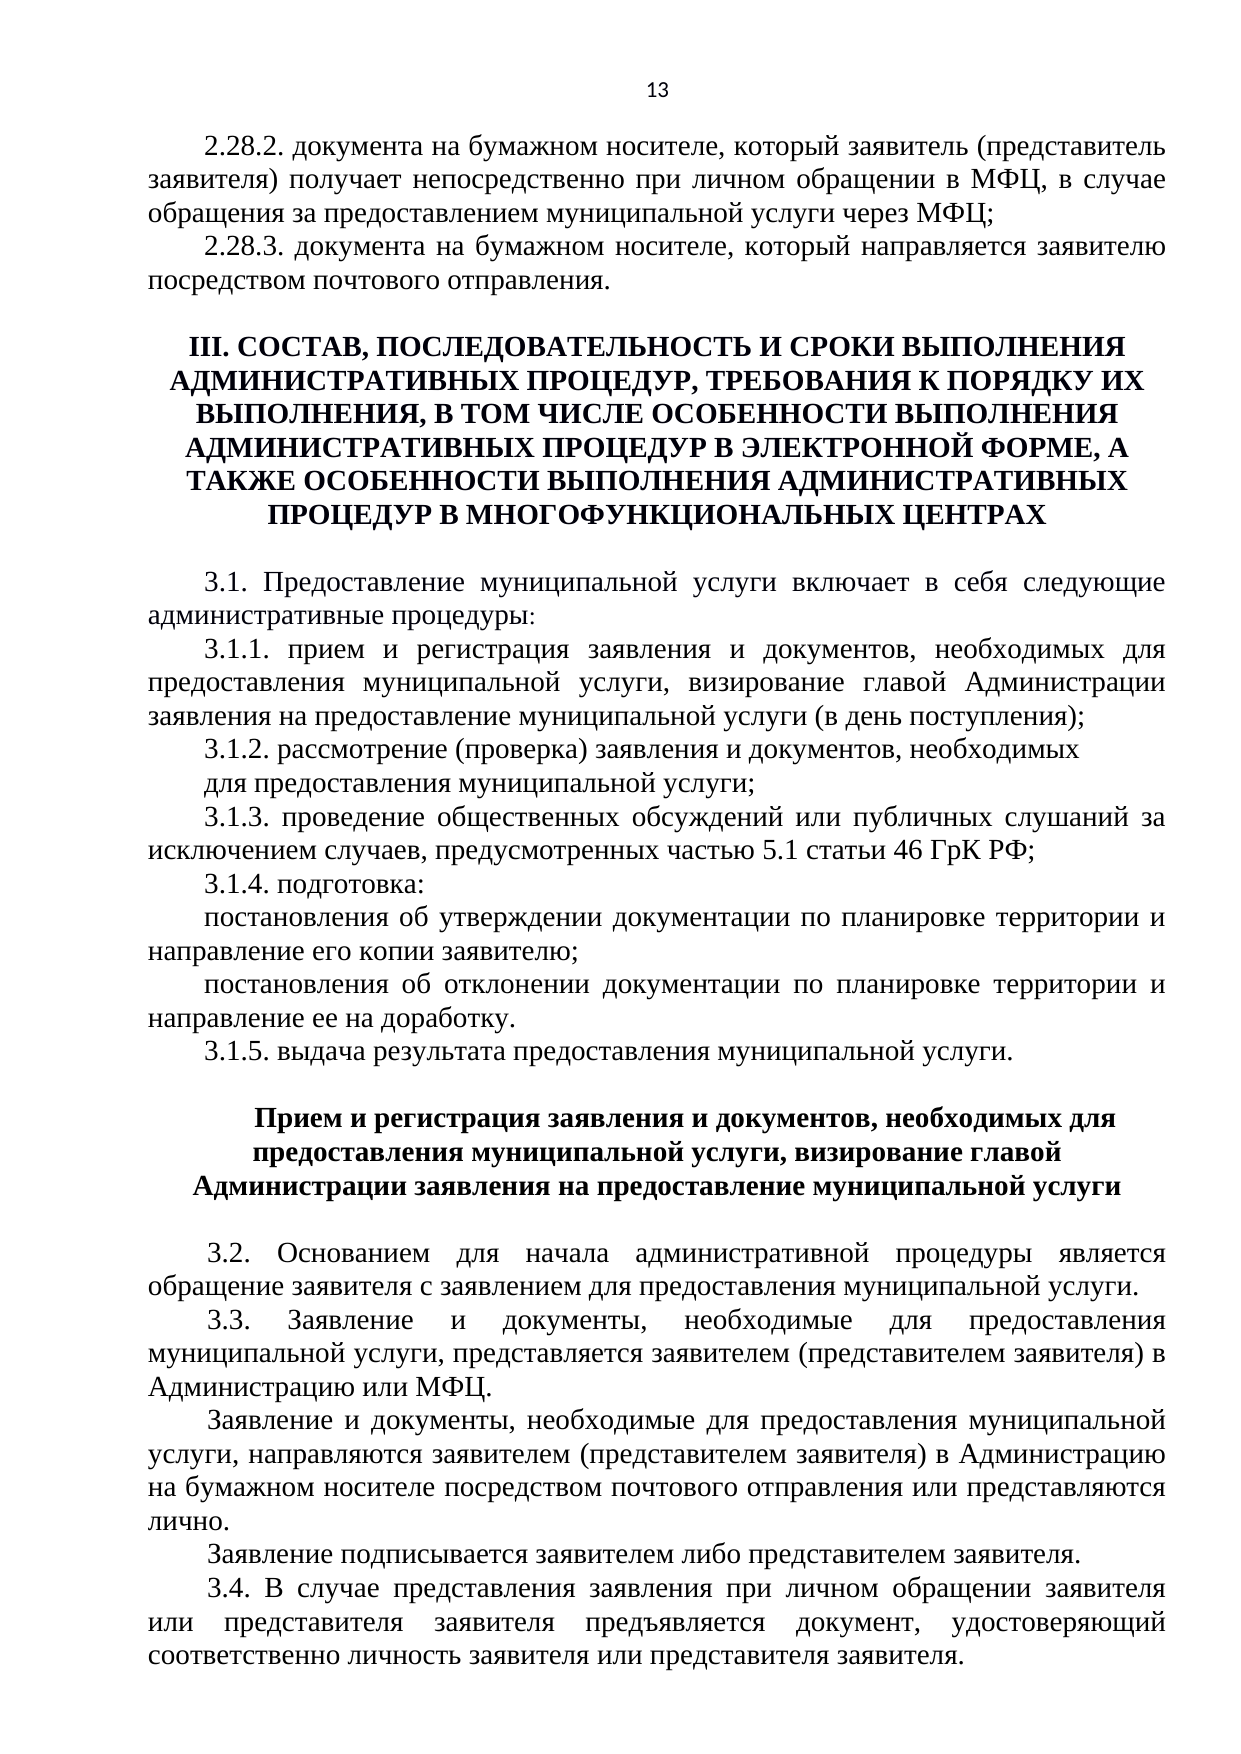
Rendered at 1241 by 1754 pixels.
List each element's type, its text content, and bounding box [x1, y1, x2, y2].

text 3.1.5. выдача результата предоставления муниципальной услуги. [148, 1033, 1167, 1067]
text 3.1.3. проведение общественных обсуждений или публичных слушаний за исключением случаев, предусмотренных частью 5.1 статьи 46 ГрК РФ; [148, 799, 1167, 866]
text постановления об утверждении документации по планировке территории и направление его копии заявителю; [148, 899, 1167, 966]
text для предоставления муниципальной услуги; [148, 765, 1167, 799]
text III. СОСТАВ, ПОСЛЕДОВАТЕЛЬНОСТЬ И СРОКИ ВЫПОЛНЕНИЯ АДМИНИСТРАТИВНЫХ ПРОЦЕДУР, ТРЕБОВАНИЯ К ПОРЯДКУ ИХ ВЫПОЛНЕНИЯ, В ТОМ ЧИСЛЕ ОСОБЕННОСТИ ВЫПОЛНЕНИЯ АДМИНИСТРАТИВНЫХ ПРОЦЕДУР В ЭЛЕКТРОННОЙ ФОРМЕ, А ТАКЖЕ ОСОБЕННОСТИ ВЫПОЛНЕНИЯ АДМИНИСТРАТИВНЫХ ПРОЦЕДУР В МНОГОФУНКЦИОНАЛЬНЫХ ЦЕНТРАХ [148, 329, 1167, 530]
text Заявление и документы, необходимые для предоставления муниципальной услуги, направляются заявителем (представителем заявителя) в Администрацию на бумажном носителе посредством почтового отправления или представляются лично. [148, 1402, 1167, 1537]
text 2.28.3. документа на бумажном носителе, который направляется заявителю посредством почтового отправления. [148, 228, 1167, 296]
text 3.4. В случае представления заявления при личном обращении заявителя или представителя заявителя предъявляется документ, удостоверяющий соответственно личность заявителя или представителя заявителя. [148, 1570, 1167, 1671]
text 3.3. Заявление и документы, необходимые для предоставления муниципальной услуги, представляется заявителем (представителем заявителя) в Администрацию или МФЦ. [148, 1302, 1167, 1402]
text 3.1.2. рассмотрение (проверка) заявления и документов, необходимых [148, 732, 1167, 765]
text 3.1. Предоставление муниципальной услуги включает в себя следующие административные процедуры: [148, 564, 1167, 631]
text Прием и регистрация заявления и документов, необходимых для предоставления муниципальной услуги, визирование главой Администрации заявления на предоставление муниципальной услуги [148, 1101, 1167, 1201]
text 2.28.2. документа на бумажном носителе, который заявитель (представитель заявителя) получает непосредственно при личном обращении в МФЦ, в случае обращения за предоставлением муниципальной услуги через МФЦ; [148, 128, 1167, 228]
text 3.2. Основанием для начала административной процедуры является обращение заявителя с заявлением для предоставления муниципальной услуги. [148, 1235, 1167, 1302]
text 3.1.4. подготовка: [148, 866, 1167, 899]
text постановления об отклонении документации по планировке территории и направление ее на доработку. [148, 966, 1167, 1033]
text Заявление подписывается заявителем либо представителем заявителя. [148, 1537, 1167, 1570]
text 3.1.1. прием и регистрация заявления и документов, необходимых для предоставления муниципальной услуги, визирование главой Администрации заявления на предоставление муниципальной услуги (в день поступления); [148, 631, 1167, 732]
